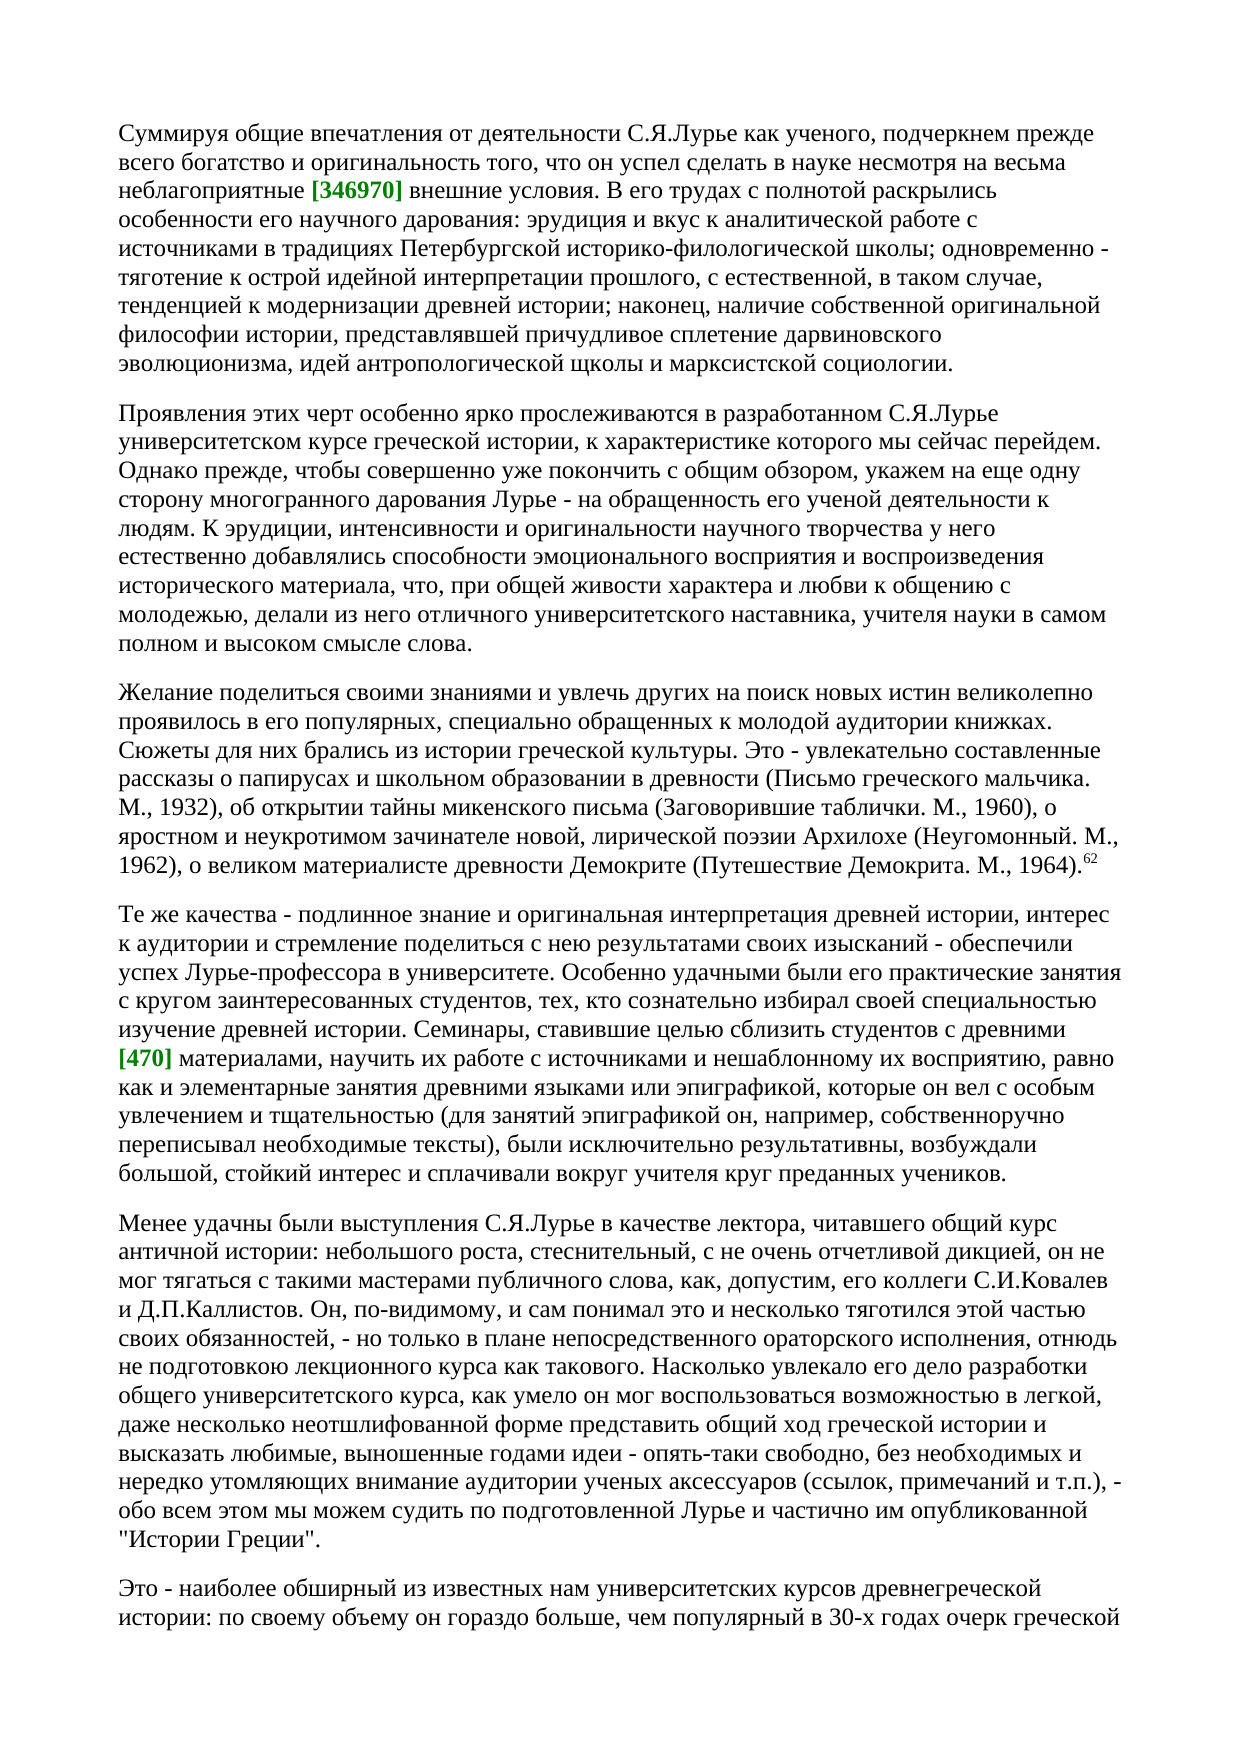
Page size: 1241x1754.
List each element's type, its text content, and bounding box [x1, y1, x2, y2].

text Суммируя общие впечатления от деятельности С.Я.Лурье как ученого, подчеркнем прежде всего богатство и оригинальность того, что он успел сделать в науке несмотря на весьма неблагоприятные [346970] внешние условия. В его трудах с полнотой раскрылись особенности его научного дарования: эрудиция и вкус к аналитической работе с источниками в традициях Петербургской историко-филологической школы; одновременно - тяготение к острой идейной интерпретации прошлого, с естественной, в таком случае, тенденцией к модернизации древней истории; наконец, наличие собственной оригинальной философии истории, представлявшей причудливое сплетение дарвиновского эволюционизма, идей антропологической щколы и марксистской социологии. [118, 118, 1122, 377]
text Те же качества - подлинное знание и оригинальная интерпретация древней истории, интерес к аудитории и стремление поделиться с нею результатами своих изысканий - обеспечили успех Лурье-профессора в университете. Особенно удачными были его практические занятия с кругом заинтересованных студентов, тех, кто сознательно избирал своей специальностью изучение древней истории. Семинары, ставившие целью сблизить студентов с древними [470] материалами, научить их работе с источниками и нешаблонному их восприятию, равно как и элементарные занятия древними языками или эпиграфикой, которые он вел с особым увлечением и тщательностью (для занятий эпиграфикой он, например, собственноручно переписывал необходимые тексты), были исключительно результативны, возбуждали большой, стойкий интерес и сплачивали вокруг учителя круг преданных учеников. [118, 899, 1122, 1187]
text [118, 1573, 1122, 1631]
text Проявления этих черт особенно ярко прослеживаются в разработанном С.Я.Лурье университетском курсе греческой истории, к характеристике которого мы сейчас перейдем. Однако прежде, чтобы совершенно уже покончить с общим обзором, укажем на еще одну сторону многогранного дарования Лурье - на обращенность его ученой деятельности к людям. К эрудиции, интенсивности и оригинальности научного творчества у него естественно добавлялись способности эмоционального восприятия и воспроизведения исторического материала, что, при общей живости характера и любви к общению с молодежью, делали из него отличного университетского наставника, учителя науки в самом полном и высоком смысле слова. [118, 398, 1122, 656]
text Желание поделиться своими знаниями и увлечь других на поиск новых истин великолепно проявилось в его популярных, специально обращенных к молодой аудитории книжках. Сюжеты для них брались из истории греческой культуры. Это - увлекательно составленные рассказы о папирусах и школьном образовании в древности (Письмо греческого мальчика. М., 1932), об открытии тайны микенского письма (Заговорившие таблички. М., 1960), о яростном и неукротимом зачинателе новой, лирической поэзии Архилохе (Неугомонный. М., 1962), о великом материалисте древности Демокрите (Путешествие Демокрита. М., 1964).62 [118, 677, 1122, 878]
text Менее удачны были выступления С.Я.Лурье в качестве лектора, читавшего общий курс античной истории: небольшого роста, стеснительный, с не очень отчетливой дикцией, он не мог тягаться с такими мастерами публичного слова, как, допустим, его коллеги С.И.Ковалев и Д.П.Каллистов. Он, по-видимому, и сам понимал это и несколько тяготился этой частью своих обязанностей, - но только в плане непосредственного ораторского исполнения, отнюдь не подготовкою лекционного курса как такового. Насколько увлекало его дело разработки общего университетского курса, как умело он мог воспользоваться возможностью в легкой, даже несколько неотшлифованной форме представить общий ход греческой истории и высказать любимые, выношенные годами идеи - опять-таки свободно, без необходимых и нередко утомляющих внимание аудитории ученых аксессуаров (ссылок, примечаний и т.п.), - обо всем этом мы можем судить по подготовленной Лурье и частично им опубликованной "Истории Греции". [118, 1208, 1122, 1553]
